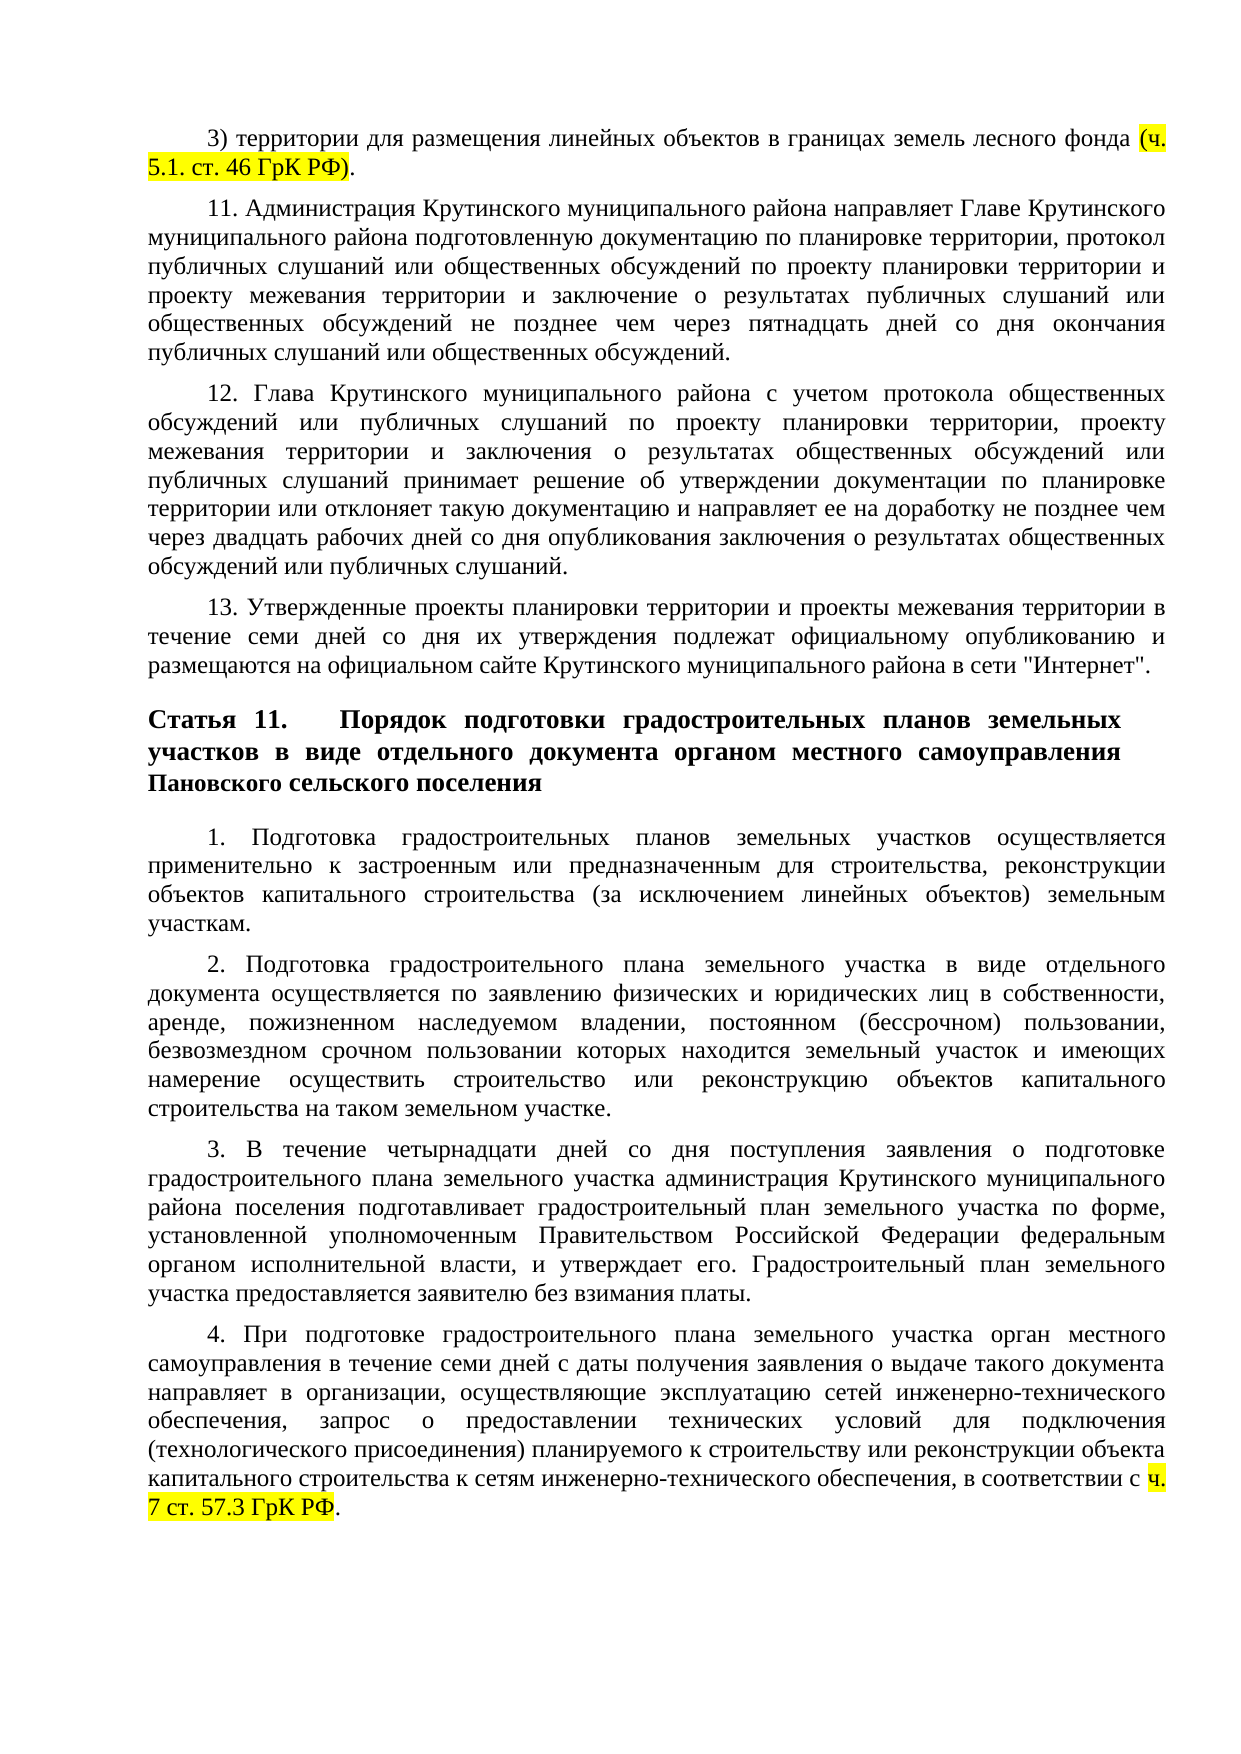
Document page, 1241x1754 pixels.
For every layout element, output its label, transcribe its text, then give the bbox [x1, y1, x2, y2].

text 2. Подготовка градостроительного плана земельного участка в виде отдельного документа осуществляется по заявлению физических и юридических лиц в собственности, аренде, пожизненном наследуемом владении, постоянном (бессрочном) пользовании, безвозмездном срочном пользовании которых находится земельный участок и имеющих намерение осуществить строительство или реконструкцию объектов капитального строительства на таком земельном участке. [148, 949, 1166, 1122]
text 3) территории для размещения линейных объектов в границах земель лесного фонда (ч. 5.1. ст. 46 ГрК РФ). [148, 123, 1166, 181]
text 13. Утвержденные проекты планировки территории и проекты межевания территории в течение семи дней со дня их утверждения подлежат официальному опубликованию и размещаются на официальном сайте Крутинского муниципального района в сети "Интернет". [148, 592, 1166, 678]
text 1. Подготовка градостроительных планов земельных участков осуществляется применительно к застроенным или предназначенным для строительства, реконструкции объектов капитального строительства (за исключением линейных объектов) земельным участкам. [148, 822, 1166, 937]
text 4. При подготовке градостроительного плана земельного участка орган местного самоуправления в течение семи дней с даты получения заявления о выдаче такого документа направляет в организации, осуществляющие эксплуатацию сетей инженерно-технического обеспечения, запрос о предоставлении технических условий для подключения (технологического присоединения) планируемого к строительству или реконструкции объекта капитального строительства к сетям инженерно-технического обеспечения, в соответствии с ч. 7 ст. 57.3 ГрК РФ. [148, 1319, 1166, 1521]
text 11. Администрация Крутинского муниципального района направляет Главе Крутинского муниципального района подготовленную документацию по планировке территории, протокол публичных слушаний или общественных обсуждений по проекту планировки территории и проекту межевания территории и заключение о результатах публичных слушаний или общественных обсуждений не позднее чем через пятнадцать дней со дня окончания публичных слушаний или общественных обсуждений. [148, 193, 1166, 366]
text 12. Глава Крутинского муниципального района с учетом протокола общественных обсуждений или публичных слушаний по проекту планировки территории, проекту межевания территории и заключения о результатах общественных обсуждений или публичных слушаний принимает решение об утверждении документации по планировке территории или отклоняет такую документацию и направляет ее на доработку не позднее чем через двадцать рабочих дней со дня опубликования заключения о результатах общественных обсуждений или публичных слушаний. [148, 378, 1166, 580]
text 3. В течение четырнадцати дней со дня поступления заявления о подготовке градостроительного плана земельного участка администрация Крутинского муниципального района поселения подготавливает градостроительный план земельного участка по форме, установленной уполномоченным Правительством Российской Федерации федеральным органом исполнительной власти, и утверждает его. Градостроительный план земельного участка предоставляется заявителю без взимания платы. [148, 1134, 1166, 1307]
subtitle Статья 11. Порядок подготовки градостроительных планов земельных участков в виде отдельного документа органом местного самоуправления Пановского сельского поселения [148, 703, 1122, 797]
